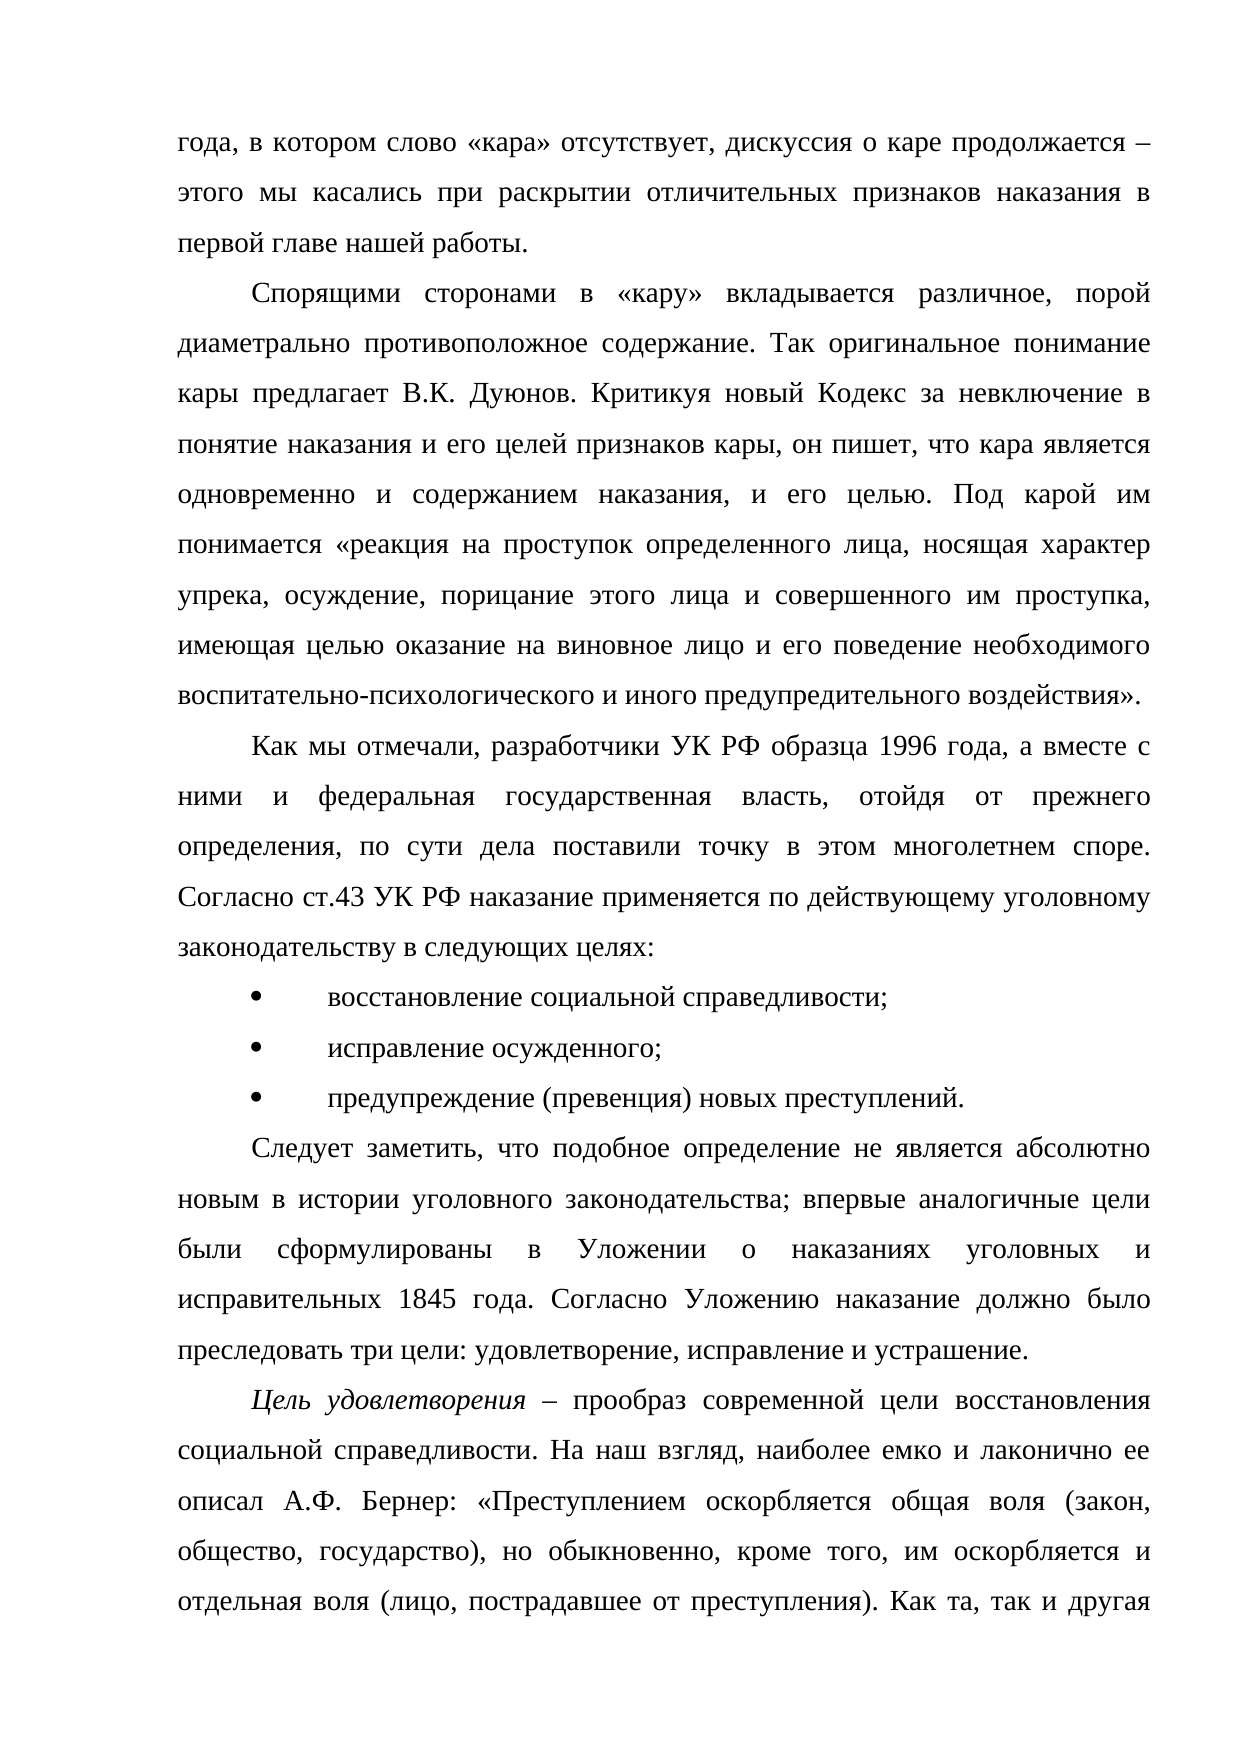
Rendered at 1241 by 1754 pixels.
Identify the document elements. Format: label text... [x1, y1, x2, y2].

text Как мы отмечали, разработчики УК РФ образца 1996 года, а вместе с ними и федеральная государственная власть, отойдя от прежнего определения, по сути дела поставили точку в этом многолетнем споре. Согласно ст.43 УК РФ наказание применяется по действующему уголовному законодательству в следующих целях: [177, 728, 1152, 963]
text Следует заметить, что подобное определение не является абсолютно новым в истории уголовного законодательства; впервые аналогичные цели были сформулированы в Уложении о наказаниях уголовных и исправительных 1845 года. Согласно Уложению наказание должно было преследовать три цели: удовлетворение, исправление и устрашение. [177, 1131, 1152, 1365]
text Спорящими сторонами в «кару» вкладывается различное, порой диаметрально противоположное содержание. Так оригинальное понимание кары предлагает В.К. Дуюнов. Критикуя новый Кодекс за невключение в понятие наказания и его целей признаков кары, он пишет, что кара является одновременно и содержанием наказания, и его целью. Под карой им понимается «реакция на проступок определенного лица, носящая характер упрека, осуждение, порицание этого лица и совершенного им проступка, имеющая целью оказание на виновное лицо и его поведение необходимого воспитательно-психологического и иного предупредительного воздействия». [177, 275, 1152, 711]
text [177, 124, 1152, 258]
list исправление осужденного; [177, 1030, 1152, 1063]
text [177, 1382, 1152, 1617]
list предупреждение (превенция) новых преступлений. [177, 1080, 1152, 1114]
list восстановление социальной справедливости; [177, 979, 1152, 1013]
